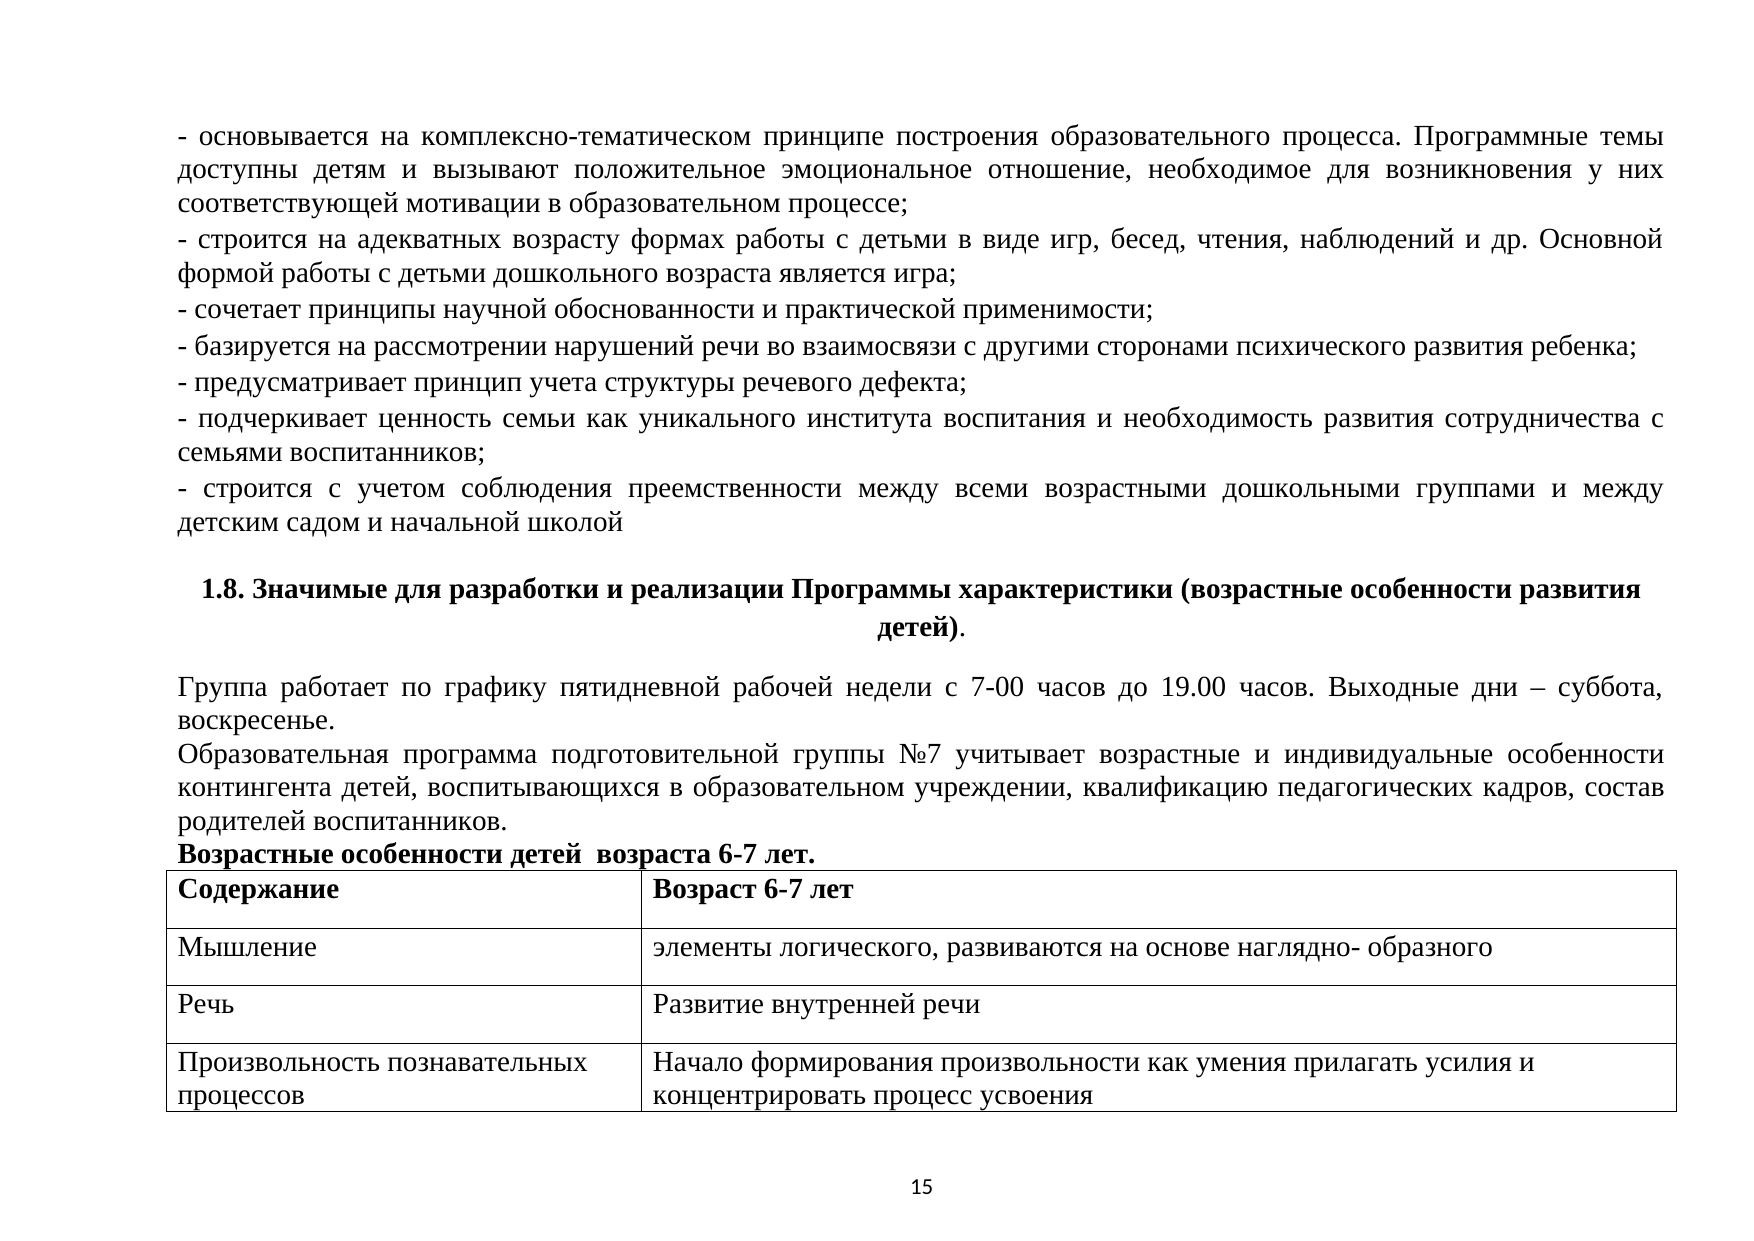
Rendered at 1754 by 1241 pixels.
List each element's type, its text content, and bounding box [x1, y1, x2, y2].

text Возрастные особенности детей возраста 6-7 лет. [177, 837, 1665, 870]
table_cell Мышление [167, 929, 641, 985]
table_cell Произвольность познавательных процессов [167, 1044, 641, 1111]
table_cell Речь [167, 986, 641, 1043]
table_cell Развитие внутренней речи [642, 986, 1676, 1043]
text - строится на адекватных возрасту формах работы с детьми в виде игр, бесед, чтения, наблюдений и др. Основной формой работы с детьми дошкольного возраста является игра; [177, 222, 1665, 289]
text Группа работает по графику пятидневной рабочей недели с 7-00 часов до 19.00 часов. Выходные дни – суббота, воскресенье. [177, 669, 1665, 736]
text - строится с учетом соблюдения преемственности между всеми возрастными дошкольными группами и между детским садом и начальной школой [177, 470, 1665, 537]
text - подчеркивает ценность семьи как уникального института воспитания и необходимость развития сотрудничества с семьями воспитанников; [177, 401, 1665, 468]
text - основывается на комплексно-тематическом принципе построения образовательного процесса. Программные темы доступны детям и вызывают положительное эмоциональное отношение, необходимое для возникновения у них соответствующей мотивации в образовательном процессе; [177, 118, 1665, 219]
table_header Возраст 6-7 лет [642, 871, 1676, 928]
text - сочетает принципы научной обоснованности и практической применимости; [177, 291, 1665, 325]
text - базируется на рассмотрении нарушений речи во взаимосвязи с другими сторонами психического развития ребенка; [177, 328, 1665, 361]
table_cell Начало формирования произвольности как умения прилагать усилия и концентрировать процесс усвоения [642, 1044, 1676, 1111]
table_header Содержание [167, 871, 641, 928]
text 1.8. Значимые для разработки и реализации Программы характеристики (возрастные особенности развития детей). [177, 571, 1665, 643]
table_cell элементы логического, развиваются на основе наглядно- образного [642, 929, 1676, 985]
text Образовательная программа подготовительной группы №7 учитывает возрастные и индивидуальные особенности контингента детей, воспитывающихся в образовательном учреждении, квалификацию педагогических кадров, состав родителей воспитанников. [177, 736, 1665, 837]
text - предусматривает принцип учета структуры речевого дефекта; [177, 364, 1665, 398]
